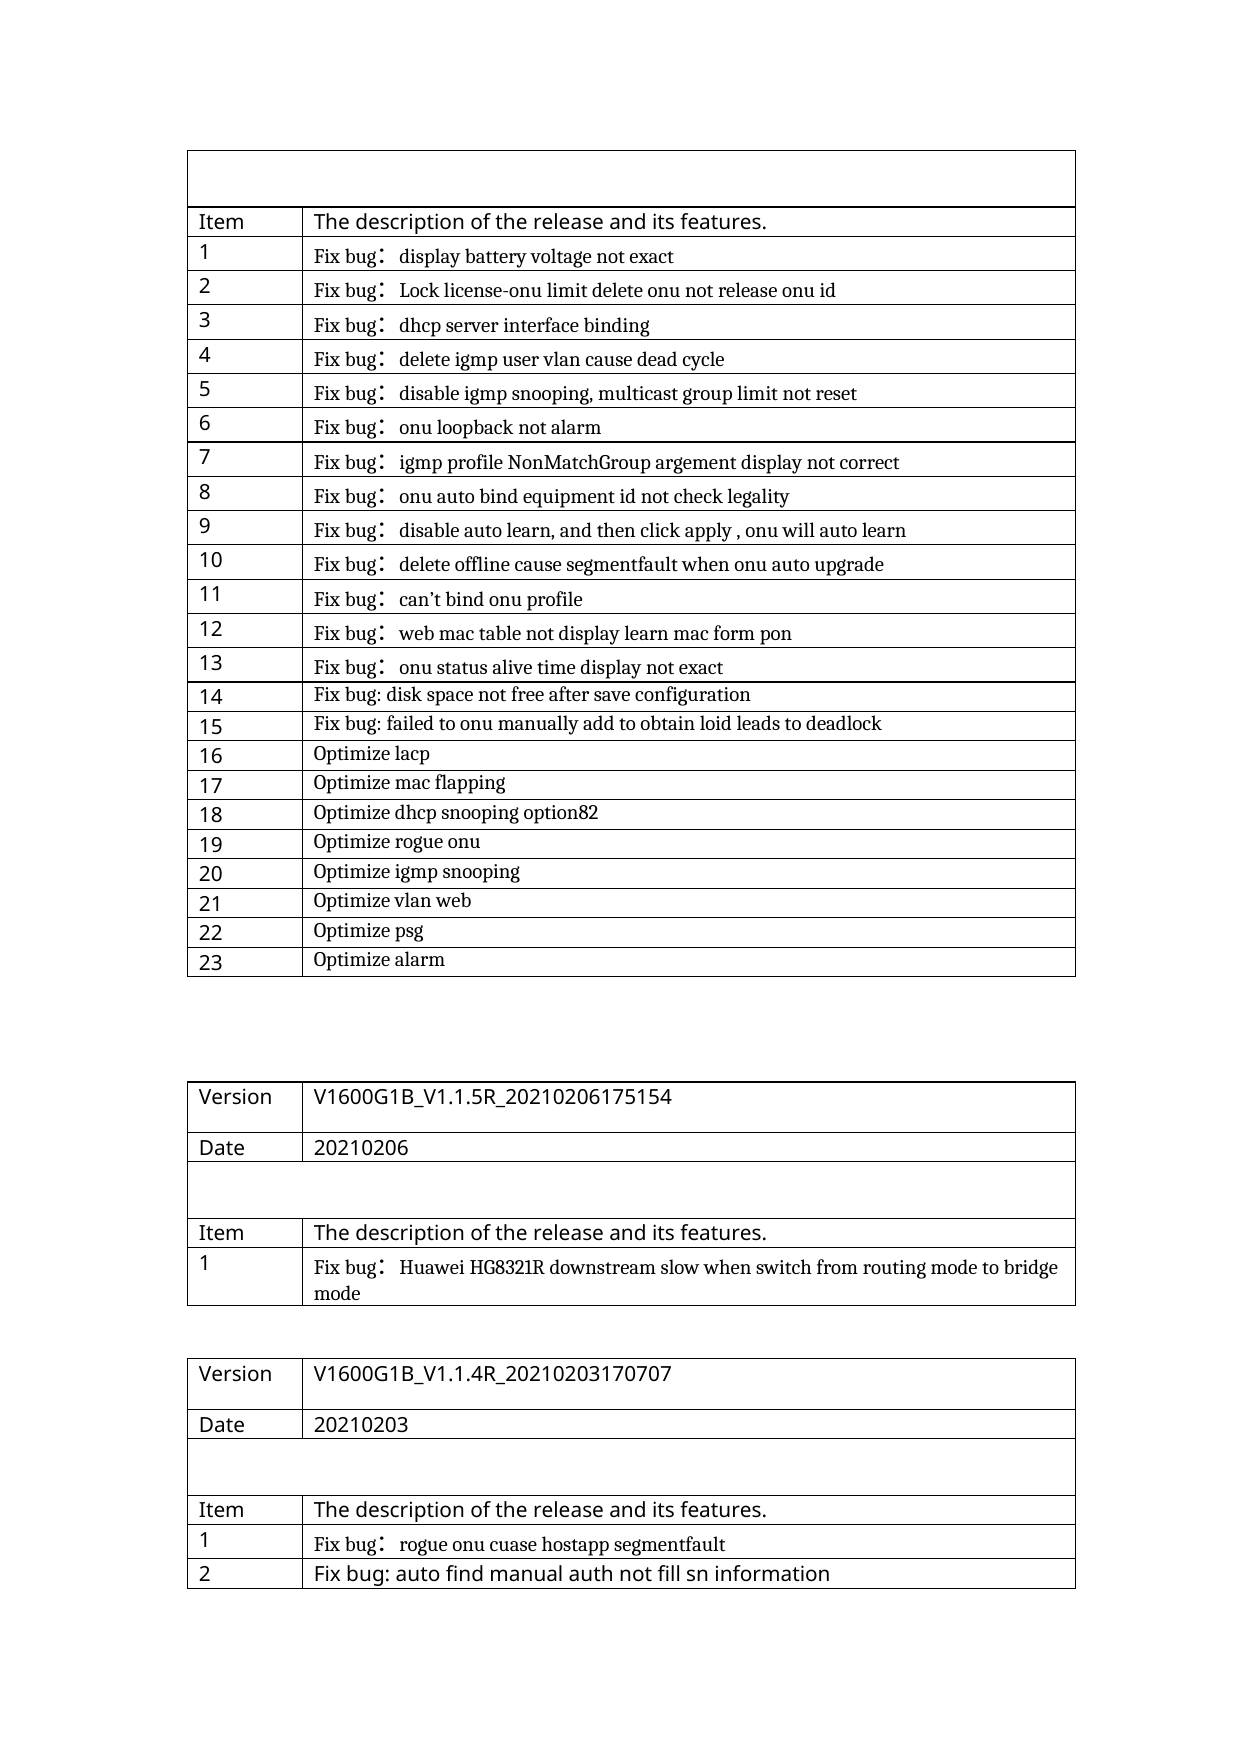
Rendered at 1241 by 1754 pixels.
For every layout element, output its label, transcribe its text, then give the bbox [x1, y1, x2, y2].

table_header Version [188, 1083, 302, 1132]
table_cell [188, 1439, 1075, 1494]
table_cell The description of the release and its features. [303, 1219, 1075, 1247]
table_cell 6 [188, 408, 302, 441]
table_cell 23 [188, 948, 302, 976]
table_cell Fix bug：onu auto bind equipment id not check legality [303, 477, 1075, 510]
table_cell 17 [188, 771, 302, 799]
table_cell Optimize igmp snooping [303, 859, 1075, 888]
table_cell Fix bug：delete offline cause segmentfault when onu auto upgrade [303, 545, 1075, 578]
table_cell 3 [188, 305, 302, 339]
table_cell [303, 1496, 1075, 1524]
table_cell Fix bug：Huawei HG8321R downstream slow when switch from routing mode to bridge mode [303, 1248, 1075, 1305]
table_cell 10 [188, 545, 302, 578]
table_cell Item [188, 1219, 302, 1247]
table_cell Fix bug：onu loopback not alarm [303, 408, 1075, 441]
table_cell Fix bug：delete igmp user vlan cause dead cycle [303, 340, 1075, 373]
table_cell 4 [188, 340, 302, 373]
table_header V1600G1B_V1.1.4R_20210203170707 [303, 1359, 1075, 1409]
table_cell 21 [188, 889, 302, 917]
table_cell Fix bug：can’t bind onu profile [303, 580, 1075, 613]
table_cell Fix bug：disable auto learn, and then click apply , onu will auto learn [303, 511, 1075, 544]
table_cell Fix bug：onu status alive time display not exact [303, 648, 1075, 681]
table_cell Optimize psg [303, 918, 1075, 947]
table_cell Fix bug: auto find manual auth not fill sn information [303, 1559, 1075, 1588]
table_cell Item [188, 208, 302, 236]
table_cell 5 [188, 374, 302, 407]
table_cell Fix bug：dhcp server interface binding [303, 305, 1075, 339]
table_header Version [188, 1359, 302, 1409]
table_cell [188, 1162, 1075, 1217]
table_cell Fix bug：rogue onu cuase hostapp segmentfault [303, 1525, 1075, 1558]
table_cell 22 [188, 918, 302, 947]
table_cell Optimize lacp [303, 741, 1075, 770]
table_cell 11 [188, 580, 302, 613]
table_cell Fix bug：display battery voltage not exact [303, 237, 1075, 270]
table_cell Fix bug：web mac table not display learn mac form pon [303, 614, 1075, 647]
table_cell Fix bug：disable igmp snooping, multicast group limit not reset [303, 374, 1075, 407]
table_cell Date [188, 1410, 302, 1438]
table_cell 1 [188, 1525, 302, 1558]
table_cell 9 [188, 511, 302, 544]
table_cell 15 [188, 712, 302, 740]
table_cell 12 [188, 614, 302, 647]
table_cell Date [188, 1133, 302, 1161]
table_cell 1 [188, 237, 302, 270]
table_cell 18 [188, 800, 302, 829]
table_cell Optimize alarm [303, 948, 1075, 976]
table_cell 14 [188, 683, 302, 711]
table_cell 2 [188, 1559, 302, 1588]
table_cell 7 [188, 443, 302, 476]
table_cell 1 [188, 1248, 302, 1305]
table_cell [188, 151, 1075, 206]
table_cell 20 [188, 859, 302, 888]
table_header V1600G1B_V1.1.5R_20210206175154 [303, 1083, 1075, 1132]
table_cell 20210206 [303, 1133, 1075, 1161]
table_cell Item [188, 1496, 302, 1524]
table_cell Optimize vlan web [303, 889, 1075, 917]
table_cell 2 [188, 271, 302, 304]
table_cell The description of the release and its features. [303, 208, 1075, 236]
table_cell Optimize mac flapping [303, 771, 1075, 799]
table_cell Fix bug：Lock license-onu limit delete onu not release onu id [303, 271, 1075, 304]
table_cell Fix bug：igmp profile NonMatchGroup argement display not correct [303, 443, 1075, 476]
table_cell Optimize rogue onu [303, 830, 1075, 858]
table_cell 13 [188, 648, 302, 681]
table_cell 16 [188, 741, 302, 770]
table_cell 20210203 [303, 1410, 1075, 1438]
table_cell Fix bug: disk space not free after save configuration [303, 683, 1075, 711]
table_cell Fix bug: failed to onu manually add to obtain loid leads to deadlock [303, 712, 1075, 740]
table_cell 19 [188, 830, 302, 858]
table_cell 8 [188, 477, 302, 510]
table_cell Optimize dhcp snooping option82 [303, 800, 1075, 829]
